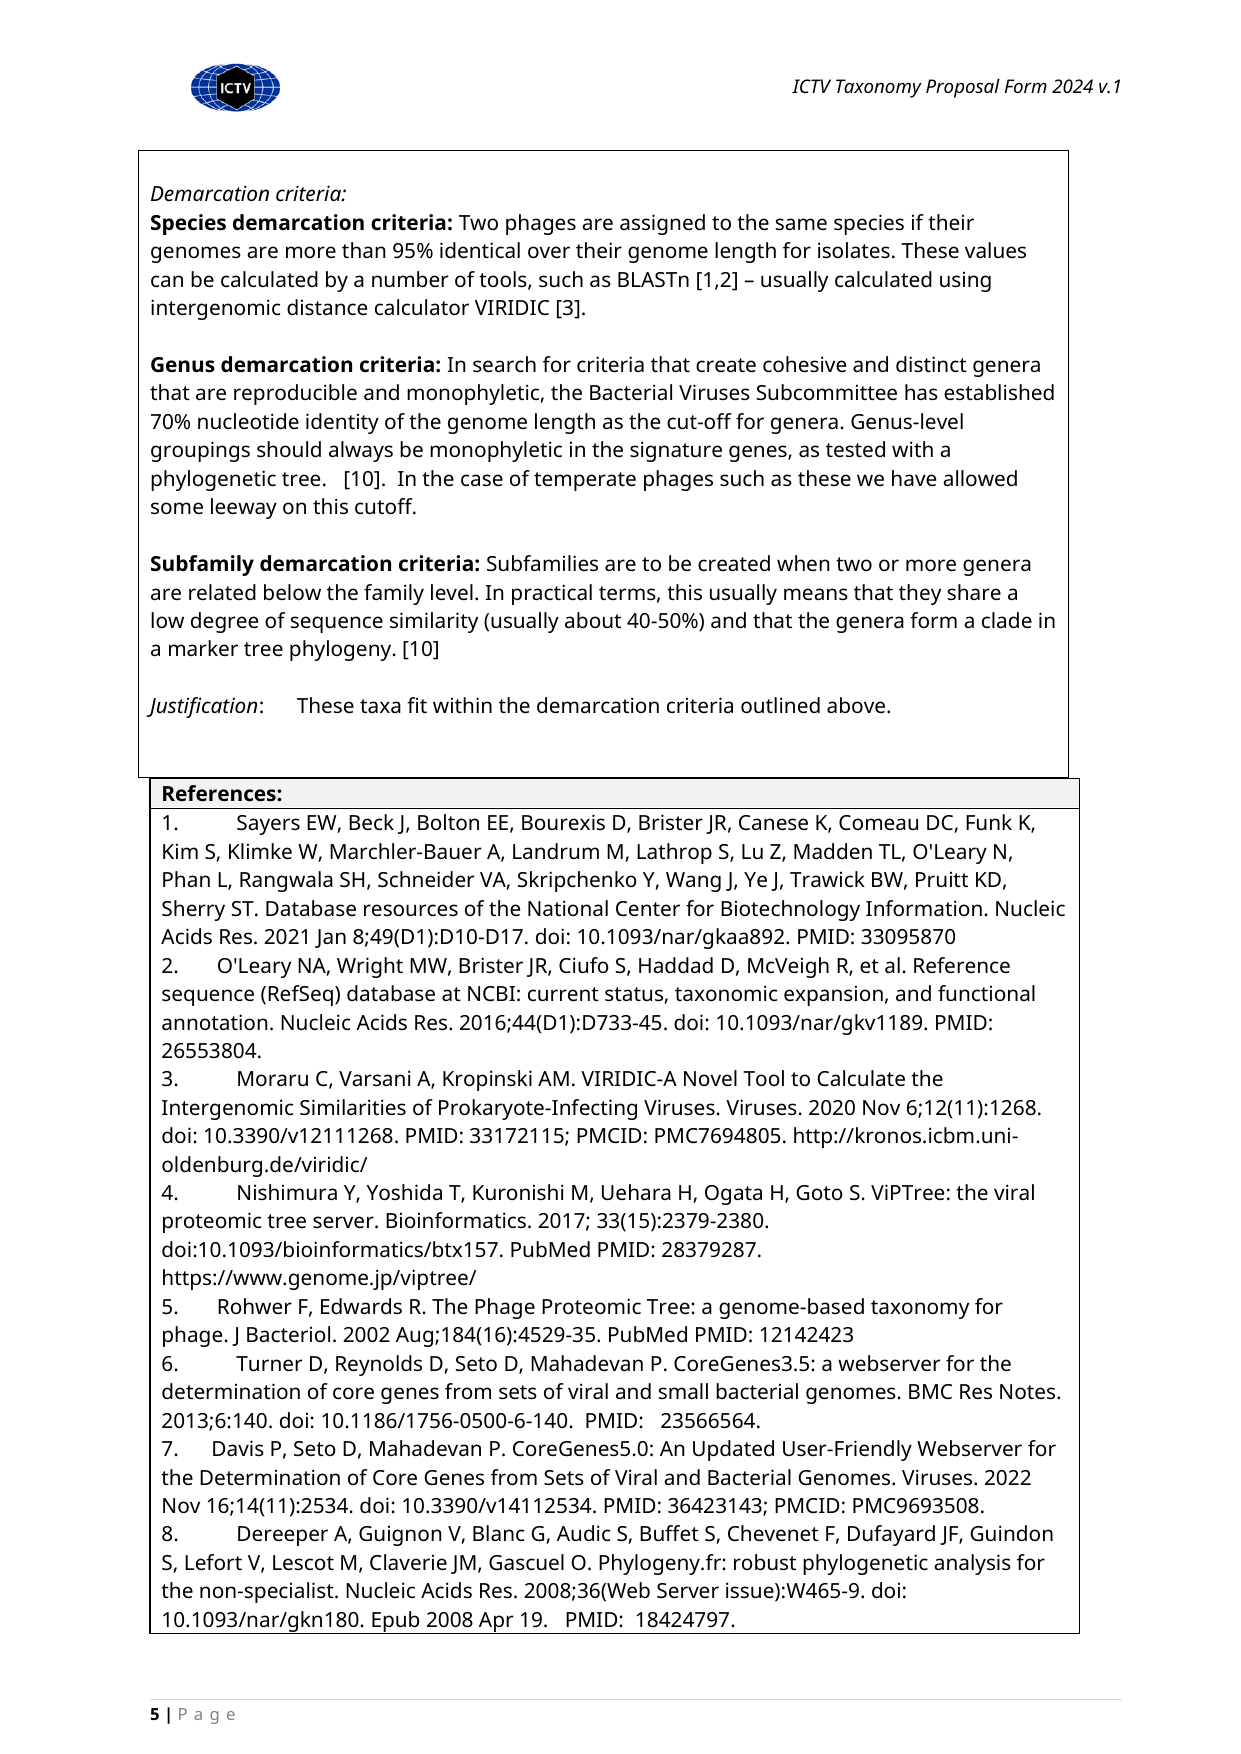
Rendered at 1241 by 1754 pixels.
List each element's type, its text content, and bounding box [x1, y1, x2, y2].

table_header References: [151, 779, 1079, 807]
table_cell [151, 809, 1079, 1633]
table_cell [139, 151, 1068, 777]
picture [190, 56, 282, 113]
